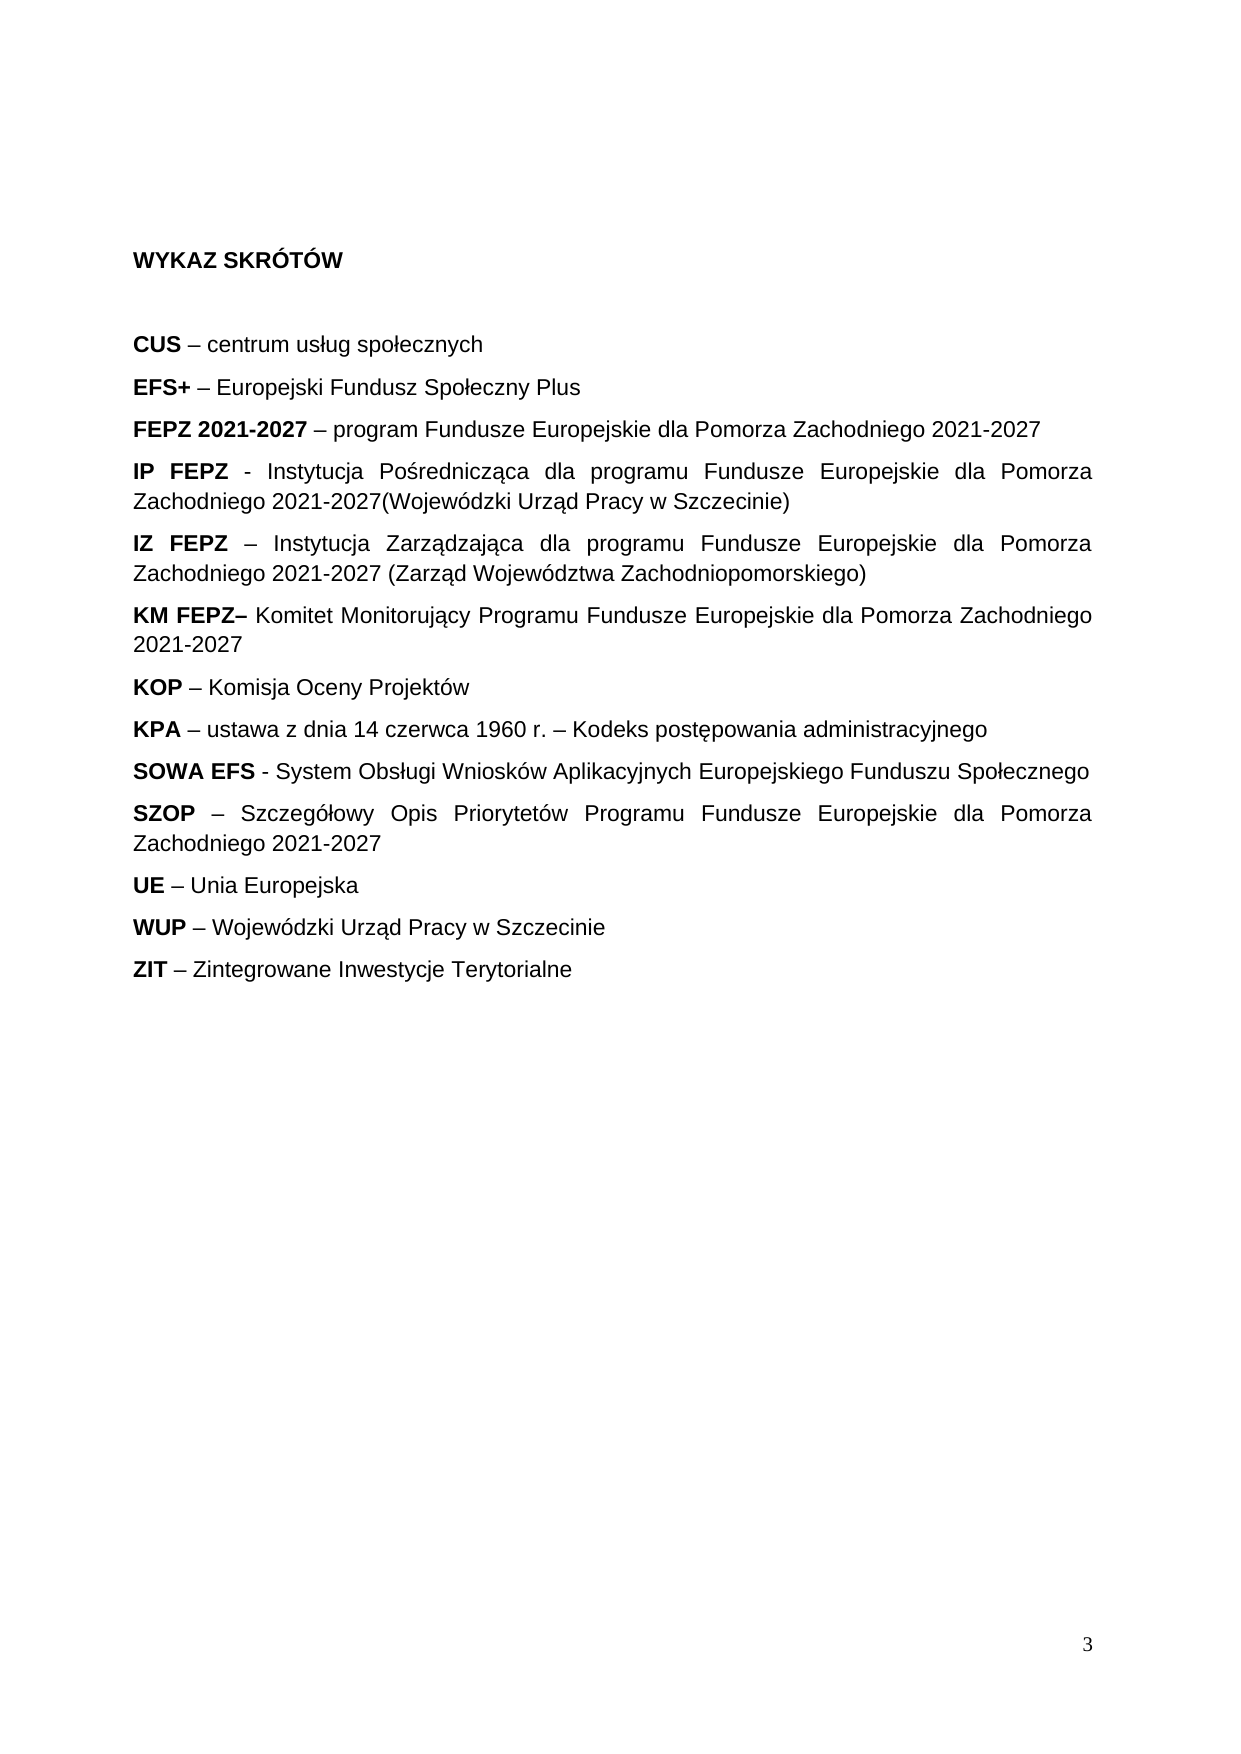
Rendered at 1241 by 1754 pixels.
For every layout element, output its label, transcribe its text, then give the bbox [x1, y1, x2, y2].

text UE – Unia Europejska [133, 872, 1092, 898]
text ZIT – Zintegrowane Inwestycje Terytorialne [133, 956, 1092, 983]
text KOP – Komisja Oceny Projektów [133, 674, 1092, 700]
text WUP – Wojewódzki Urząd Pracy w Szczecinie [133, 914, 1092, 941]
text IZ FEPZ – Instytucja Zarządzająca dla programu Fundusze Europejskie dla Pomorza Zachodniego 2021-2027 (Zarząd Województwa Zachodniopomorskiego) [133, 530, 1092, 586]
text CUS – centrum usług społecznych [133, 331, 1092, 358]
text IP FEPZ - Instytucja Pośrednicząca dla programu Fundusze Europejskie dla Pomorza Zachodniego 2021-2027(Wojewódzki Urząd Pracy w Szczecinie) [133, 458, 1092, 514]
text FEPZ 2021-2027 – program Fundusze Europejskie dla Pomorza Zachodniego 2021-2027 [133, 416, 1092, 442]
text EFS+ – Europejski Fundusz Społeczny Plus [133, 374, 1092, 400]
text KM FEPZ– Komitet Monitorujący Programu Fundusze Europejskie dla Pomorza Zachodniego 2021-2027 [133, 602, 1092, 658]
text SOWA EFS - System Obsługi Wniosków Aplikacyjnych Europejskiego Funduszu Społecznego [133, 758, 1092, 784]
text KPA – ustawa z dnia 14 czerwca 1960 r. – Kodeks postępowania administracyjnego [133, 716, 1092, 742]
text SZOP – Szczegółowy Opis Priorytetów Programu Fundusze Europejskie dla Pomorza Zachodniego 2021-2027 [133, 800, 1092, 856]
text WYKAZ SKRÓTÓW [133, 247, 1092, 273]
